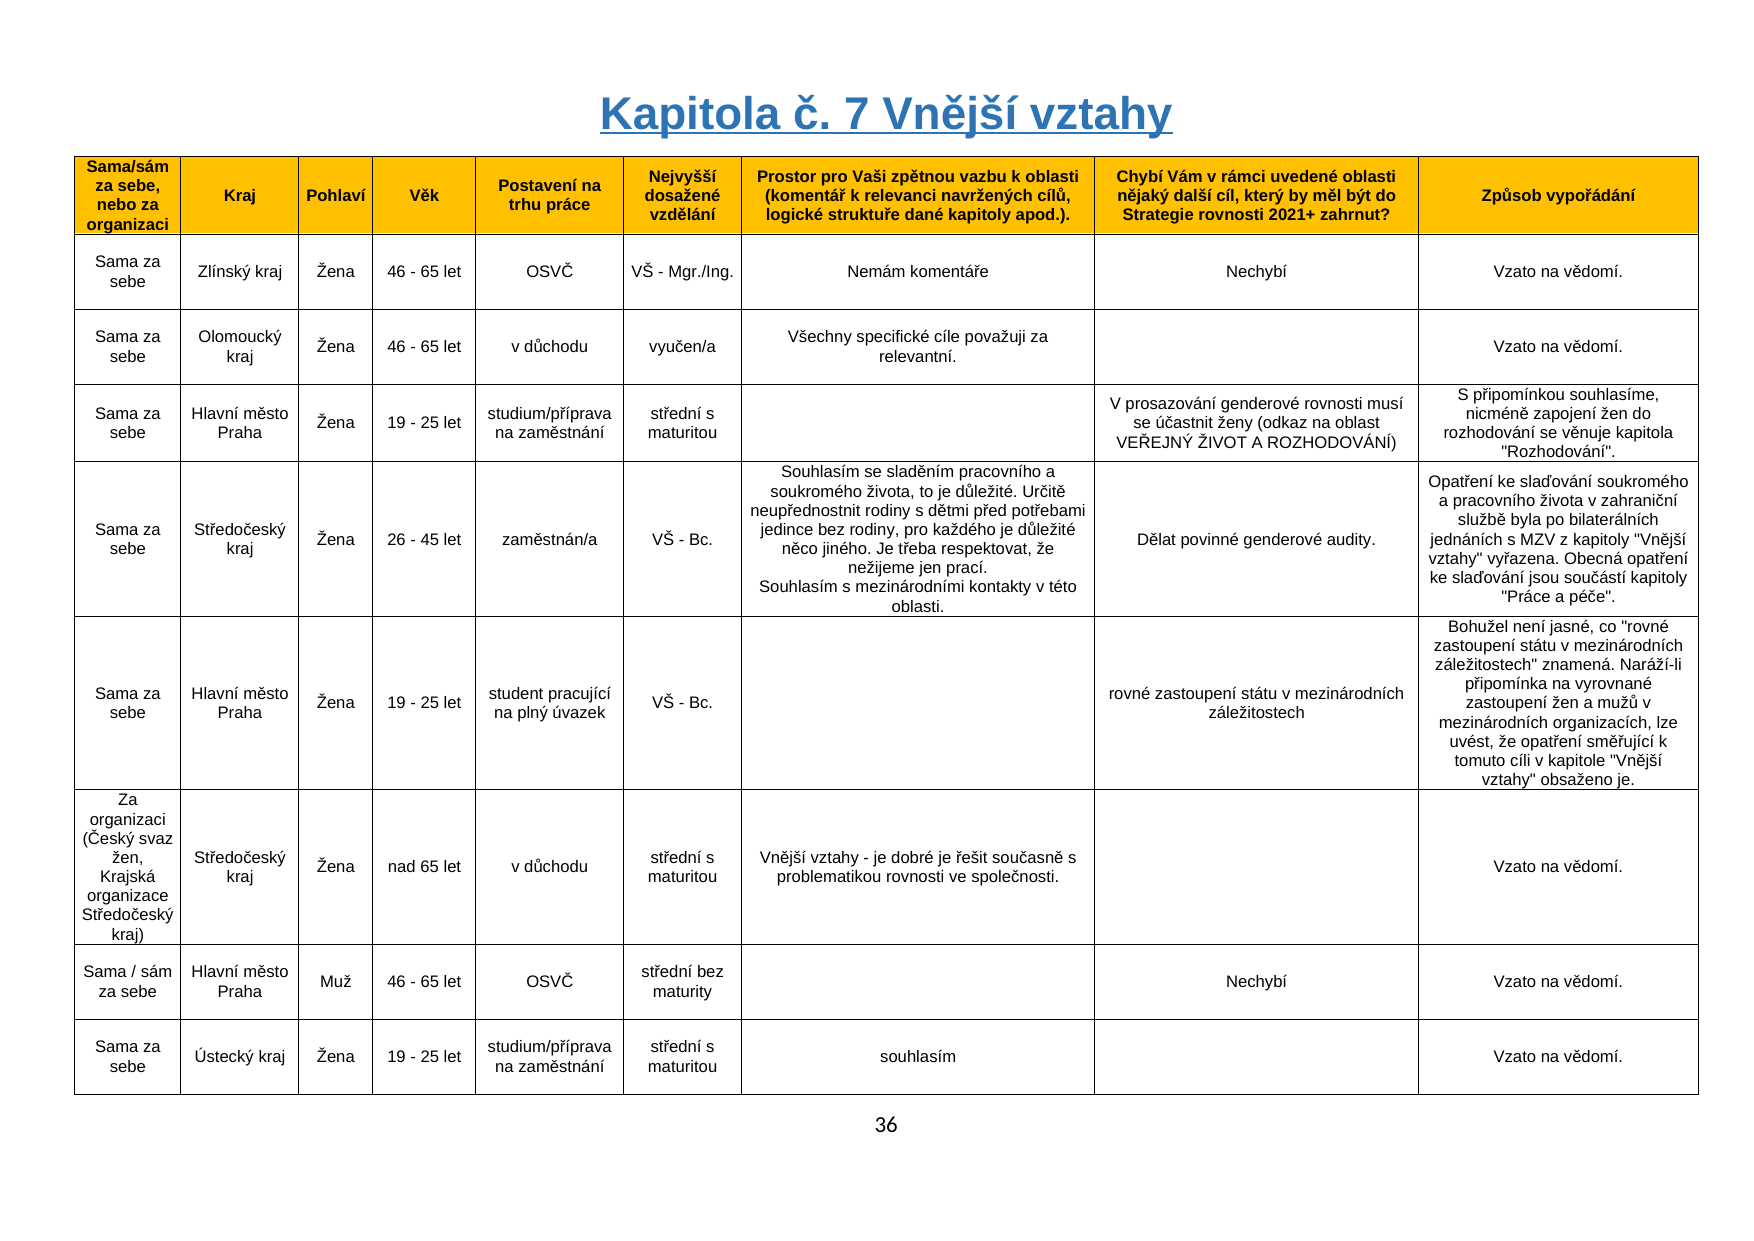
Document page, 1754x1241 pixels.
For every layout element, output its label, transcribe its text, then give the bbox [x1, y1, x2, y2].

table_cell Sama za sebe [75, 310, 180, 383]
table_cell střední s maturitou [624, 790, 741, 943]
table_cell [1095, 790, 1418, 943]
table_cell 46 - 65 let [373, 945, 475, 1018]
table_cell 46 - 65 let [373, 235, 475, 308]
table_cell Sama za sebe [75, 462, 180, 616]
table_cell střední bez maturity [624, 945, 741, 1018]
subtitle Kapitola č. 7 Vnější vztahy [74, 86, 1698, 139]
table_cell střední s maturitou [624, 385, 741, 461]
table_cell student pracující na plný úvazek [476, 617, 623, 789]
table_cell [742, 945, 1094, 1018]
table_cell studium/příprava na zaměstnání [476, 1020, 623, 1093]
table_cell 19 - 25 let [373, 1020, 475, 1093]
table_cell v důchodu [476, 310, 623, 383]
table_cell Sama za sebe [75, 385, 180, 461]
table_cell Vzato na vědomí. [1419, 1020, 1698, 1093]
table_cell zaměstnán/a [476, 462, 623, 616]
table_cell Sama za sebe [75, 617, 180, 789]
table_cell Žena [299, 462, 372, 616]
table_cell vyučen/a [624, 310, 741, 383]
table_cell Opatření ke slaďování soukromého a pracovního života v zahraniční službě byla po bilaterálních jednáních s MZV z kapitoly "Vnější vztahy" vyřazena. Obecná opatření ke slaďování jsou součástí kapitoly "Práce a péče". [1419, 462, 1698, 616]
table_cell Nechybí [1095, 235, 1418, 308]
table_cell nad 65 let [373, 790, 475, 943]
table_cell v důchodu [476, 790, 623, 943]
table_cell střední s maturitou [624, 1020, 741, 1093]
table_header Nejvyšší dosažené vzdělání [624, 157, 741, 233]
table_cell Hlavní město Praha [181, 945, 298, 1018]
table_cell VŠ - Bc. [624, 462, 741, 616]
table_cell Ústecký kraj [181, 1020, 298, 1093]
table_cell Za organizaci (Český svaz žen, Krajská organizace Středočeský kraj) [75, 790, 180, 943]
table_cell Hlavní město Praha [181, 385, 298, 461]
table_cell Zlínský kraj [181, 235, 298, 308]
table_header Kraj [181, 157, 298, 233]
table_cell 46 - 65 let [373, 310, 475, 383]
table_cell Vzato na vědomí. [1419, 790, 1698, 943]
table_cell 19 - 25 let [373, 385, 475, 461]
table_cell Nechybí [1095, 945, 1418, 1018]
table_cell Sama za sebe [75, 1020, 180, 1093]
table_cell Žena [299, 235, 372, 308]
table_header Pohlaví [299, 157, 372, 233]
table_cell Bohužel není jasné, co "rovné zastoupení státu v mezinárodních záležitostech" znamená. Naráží-li připomínka na vyrovnané zastoupení žen a mužů v mezinárodních organizacích, lze uvést, že opatření směřující k tomuto cíli v kapitole "Vnější vztahy" obsaženo je. [1419, 617, 1698, 789]
table_header Způsob vypořádání [1419, 157, 1698, 233]
table_cell Olomoucký kraj [181, 310, 298, 383]
table_cell Hlavní město Praha [181, 617, 298, 789]
table_header Prostor pro Vaši zpětnou vazbu k oblasti (komentář k relevanci navržených cílů, logické struktuře dané kapitoly apod.). [742, 157, 1094, 233]
table_cell studium/příprava na zaměstnání [476, 385, 623, 461]
table_cell Všechny specifické cíle považuji za relevantní. [742, 310, 1094, 383]
table_cell souhlasím [742, 1020, 1094, 1093]
table_cell V prosazování genderové rovnosti musí se účastnit ženy (odkaz na oblast VEŘEJNÝ ŽIVOT A ROZHODOVÁNÍ) [1095, 385, 1418, 461]
table_cell Sama za sebe [75, 235, 180, 308]
table_cell Vnější vztahy - je dobré je řešit současně s problematikou rovnosti ve společnosti. [742, 790, 1094, 943]
table_header Chybí Vám v rámci uvedené oblasti nějaký další cíl, který by měl být do Strategie rovnosti 2021+ zahrnut? [1095, 157, 1418, 233]
table_cell Sama / sám za sebe [75, 945, 180, 1018]
table_cell Nemám komentáře [742, 235, 1094, 308]
table_cell Žena [299, 1020, 372, 1093]
table_cell S připomínkou souhlasíme, nicméně zapojení žen do rozhodování se věnuje kapitola "Rozhodování". [1419, 385, 1698, 461]
table_cell rovné zastoupení státu v mezinárodních záležitostech [1095, 617, 1418, 789]
table_cell Vzato na vědomí. [1419, 945, 1698, 1018]
table_cell OSVČ [476, 235, 623, 308]
table_header Sama/sám za sebe, nebo za organizaci [75, 157, 180, 233]
table_cell Středočeský kraj [181, 790, 298, 943]
table_cell Muž [299, 945, 372, 1018]
table_cell 19 - 25 let [373, 617, 475, 789]
table_cell Žena [299, 310, 372, 383]
table_cell VŠ - Bc. [624, 617, 741, 789]
table_cell Žena [299, 385, 372, 461]
table_cell [742, 385, 1094, 461]
table_cell 26 - 45 let [373, 462, 475, 616]
table_cell Vzato na vědomí. [1419, 235, 1698, 308]
table_cell [1095, 310, 1418, 383]
table_cell Žena [299, 617, 372, 789]
table_header Postavení na trhu práce [476, 157, 623, 233]
table_header Věk [373, 157, 475, 233]
table_cell Souhlasím se sladěním pracovního a soukromého života, to je důležité. Určitě neupřednostnit rodiny s dětmi před potřebami jedince bez rodiny, pro každého je důležité něco jiného. Je třeba respektovat, že nežijeme jen prací. Souhlasím s mezinárodními kontakty v této oblasti. [742, 462, 1094, 616]
table_cell OSVČ [476, 945, 623, 1018]
table_cell Dělat povinné genderové audity. [1095, 462, 1418, 616]
table_cell Středočeský kraj [181, 462, 298, 616]
table_cell VŠ - Mgr./Ing. [624, 235, 741, 308]
table_cell Vzato na vědomí. [1419, 310, 1698, 383]
table_cell [742, 617, 1094, 789]
table_cell [1095, 1020, 1418, 1093]
table_cell Žena [299, 790, 372, 943]
